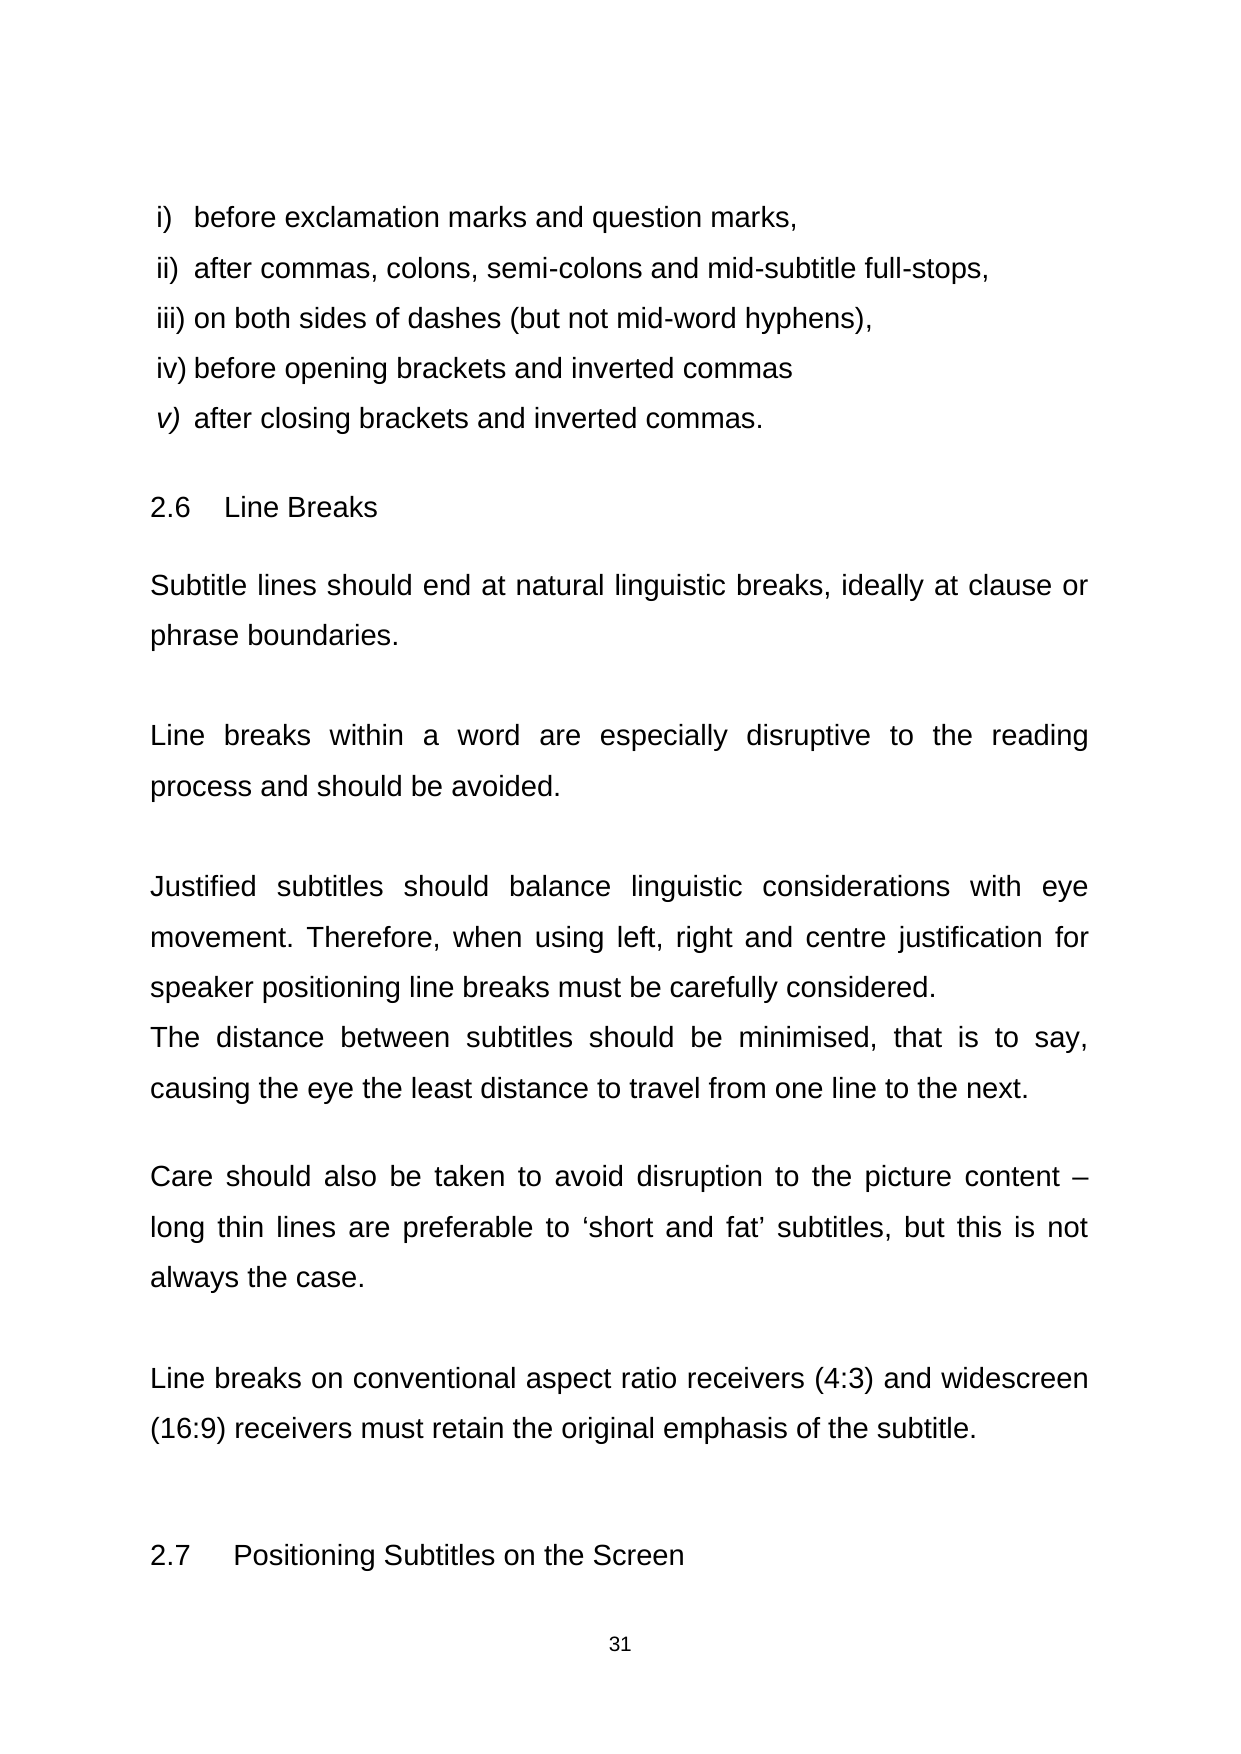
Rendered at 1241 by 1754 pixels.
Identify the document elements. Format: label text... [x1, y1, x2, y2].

list before exclamation marks and question marks, [156, 200, 1090, 234]
text 2.7 Positioning Subtitles on the Screen [150, 1538, 1090, 1572]
list after closing brackets and inverted commas. [156, 402, 1090, 435]
list after commas, colons, semi-colons and mid-subtitle full-stops, [156, 251, 1090, 284]
text Subtitle lines should end at natural linguistic breaks, ideally at clause or phrase boundaries. [150, 567, 1090, 651]
list Line Breaks [150, 490, 1090, 524]
text Line breaks on conventional aspect ratio receivers (4:3) and widescreen (16:9) receivers must retain the original emphasis of the subtitle. [150, 1361, 1090, 1444]
text Care should also be taken to avoid disruption to the picture content – long thin lines are preferable to ‘short and fat’ subtitles, but this is not always the case. [150, 1159, 1090, 1294]
text Justified subtitles should balance linguistic considerations with eye movement. Therefore, when using left, right and centre justification for speaker positioning line breaks must be carefully considered. [150, 869, 1090, 1003]
list on both sides of dashes (but not mid-word hyphens), [156, 301, 1090, 334]
text Line breaks within a word are especially disruptive to the reading process and should be avoided. [150, 718, 1090, 802]
list before opening brackets and inverted commas [156, 351, 1090, 385]
text The distance between subtitles should be minimised, that is to say, causing the eye the least distance to travel from one line to the next. [150, 1020, 1090, 1104]
